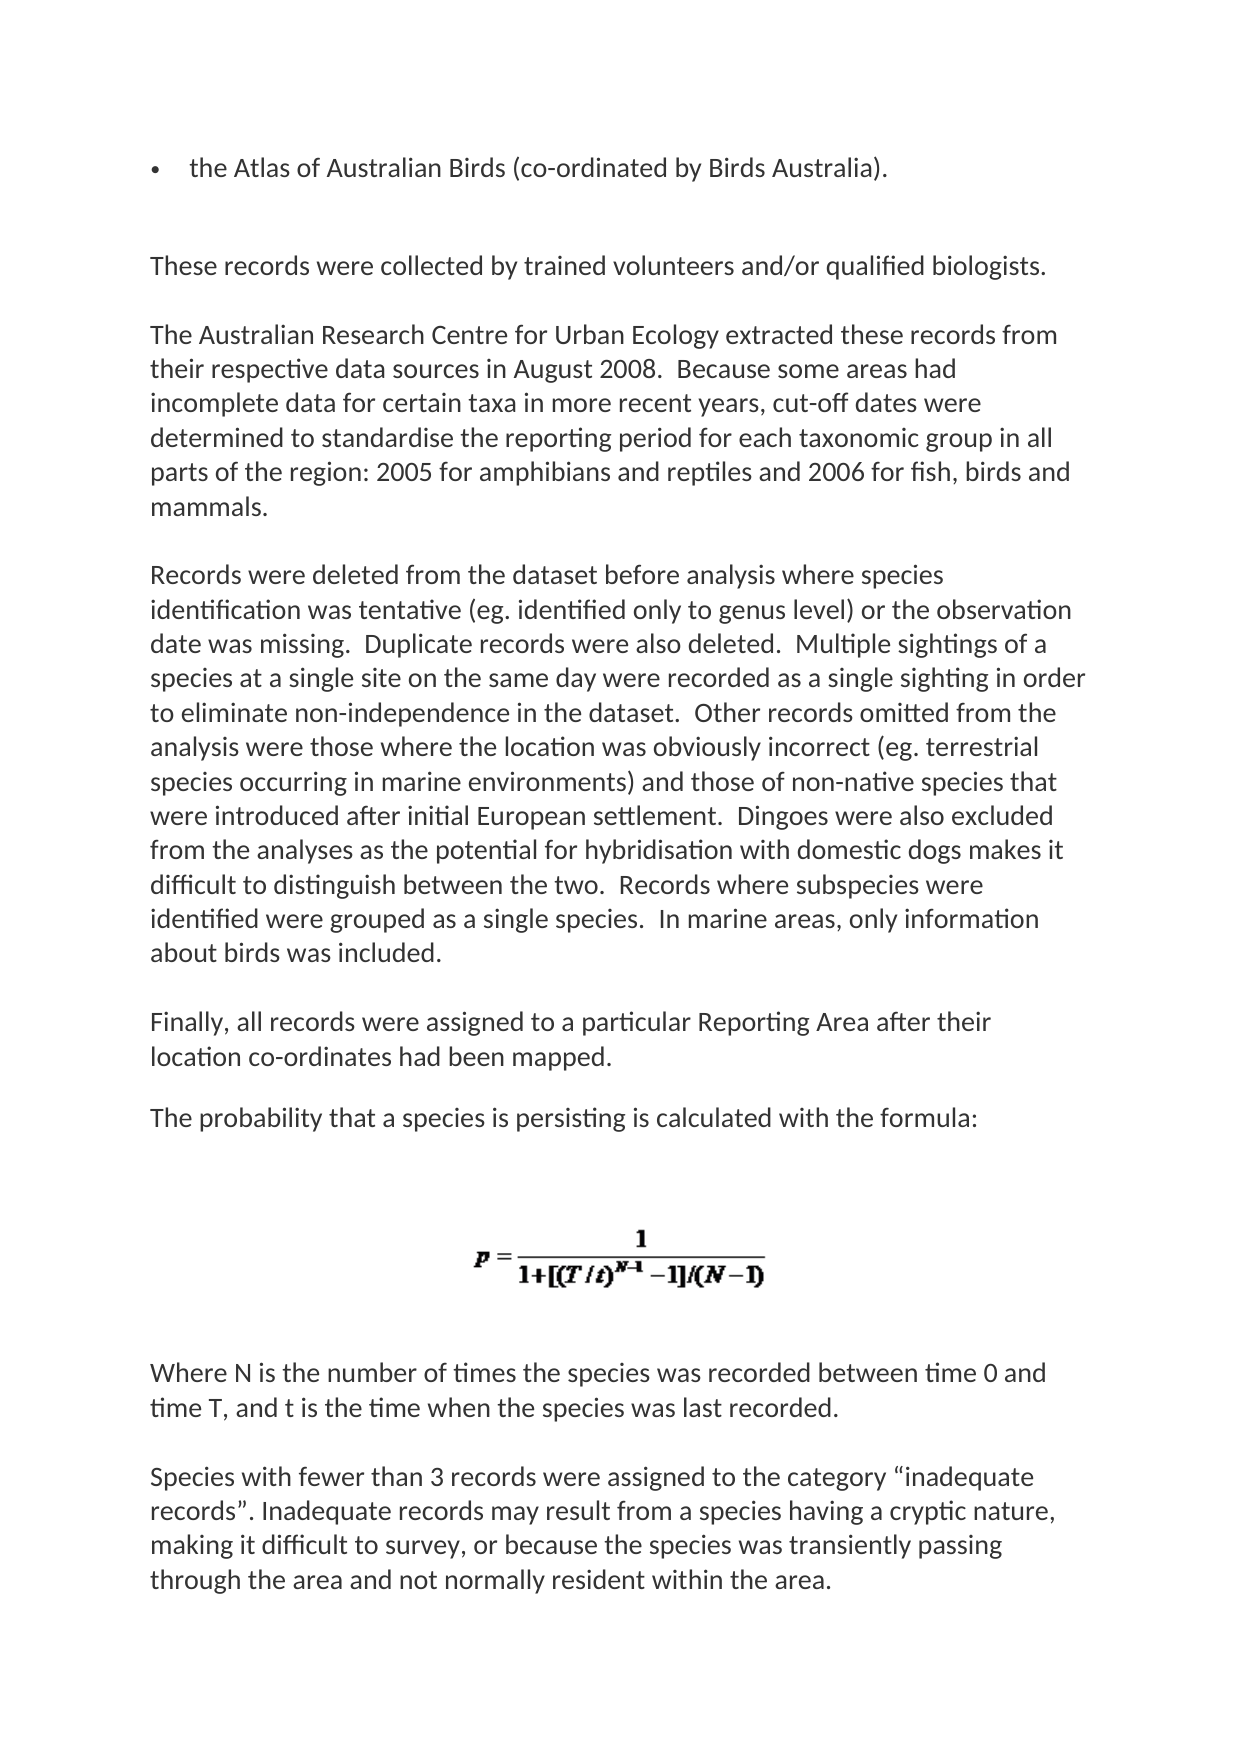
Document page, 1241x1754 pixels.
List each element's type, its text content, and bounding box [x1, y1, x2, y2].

text These records were collected by trained volunteers and/or qualified biologists. The Australian Research Centre for Urban Ecology extracted these records from their respective data sources in August 2008. Because some areas had incomplete data for certain taxa in more recent years, cut-off dates were determined to standardise the reporting period for each taxonomic group in all parts of the region: 2005 for amphibians and reptiles and 2006 for fish, birds and mammals. Records were deleted from the dataset before analysis where species identification was tentative (eg. identified only to genus level) or the observation date was missing. Duplicate records were also deleted. Multiple sightings of a species at a single site on the same day were recorded as a single sighting in order to eliminate non-independence in the dataset. Other records omitted from the analysis were those where the location was obviously incorrect (eg. terrestrial species occurring in marine environments) and those of non-native species that were introduced after initial European settlement. Dingoes were also excluded from the analyses as the potential for hybridisation with domestic dogs makes it difficult to distinguish between the two. Records where subspecies were identified were grouped as a single species. In marine areas, only information about birds was included. Finally, all records were assigned to a particular Reporting Area after their location co-ordinates had been mapped. [150, 248, 1090, 1073]
picture [471, 1224, 769, 1294]
text The probability that a species is persisting is calculated with the formula: [150, 1100, 1090, 1135]
list the Atlas of Australian Birds (co-ordinated by Birds Australia). [152, 150, 1090, 219]
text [150, 1355, 1090, 1596]
